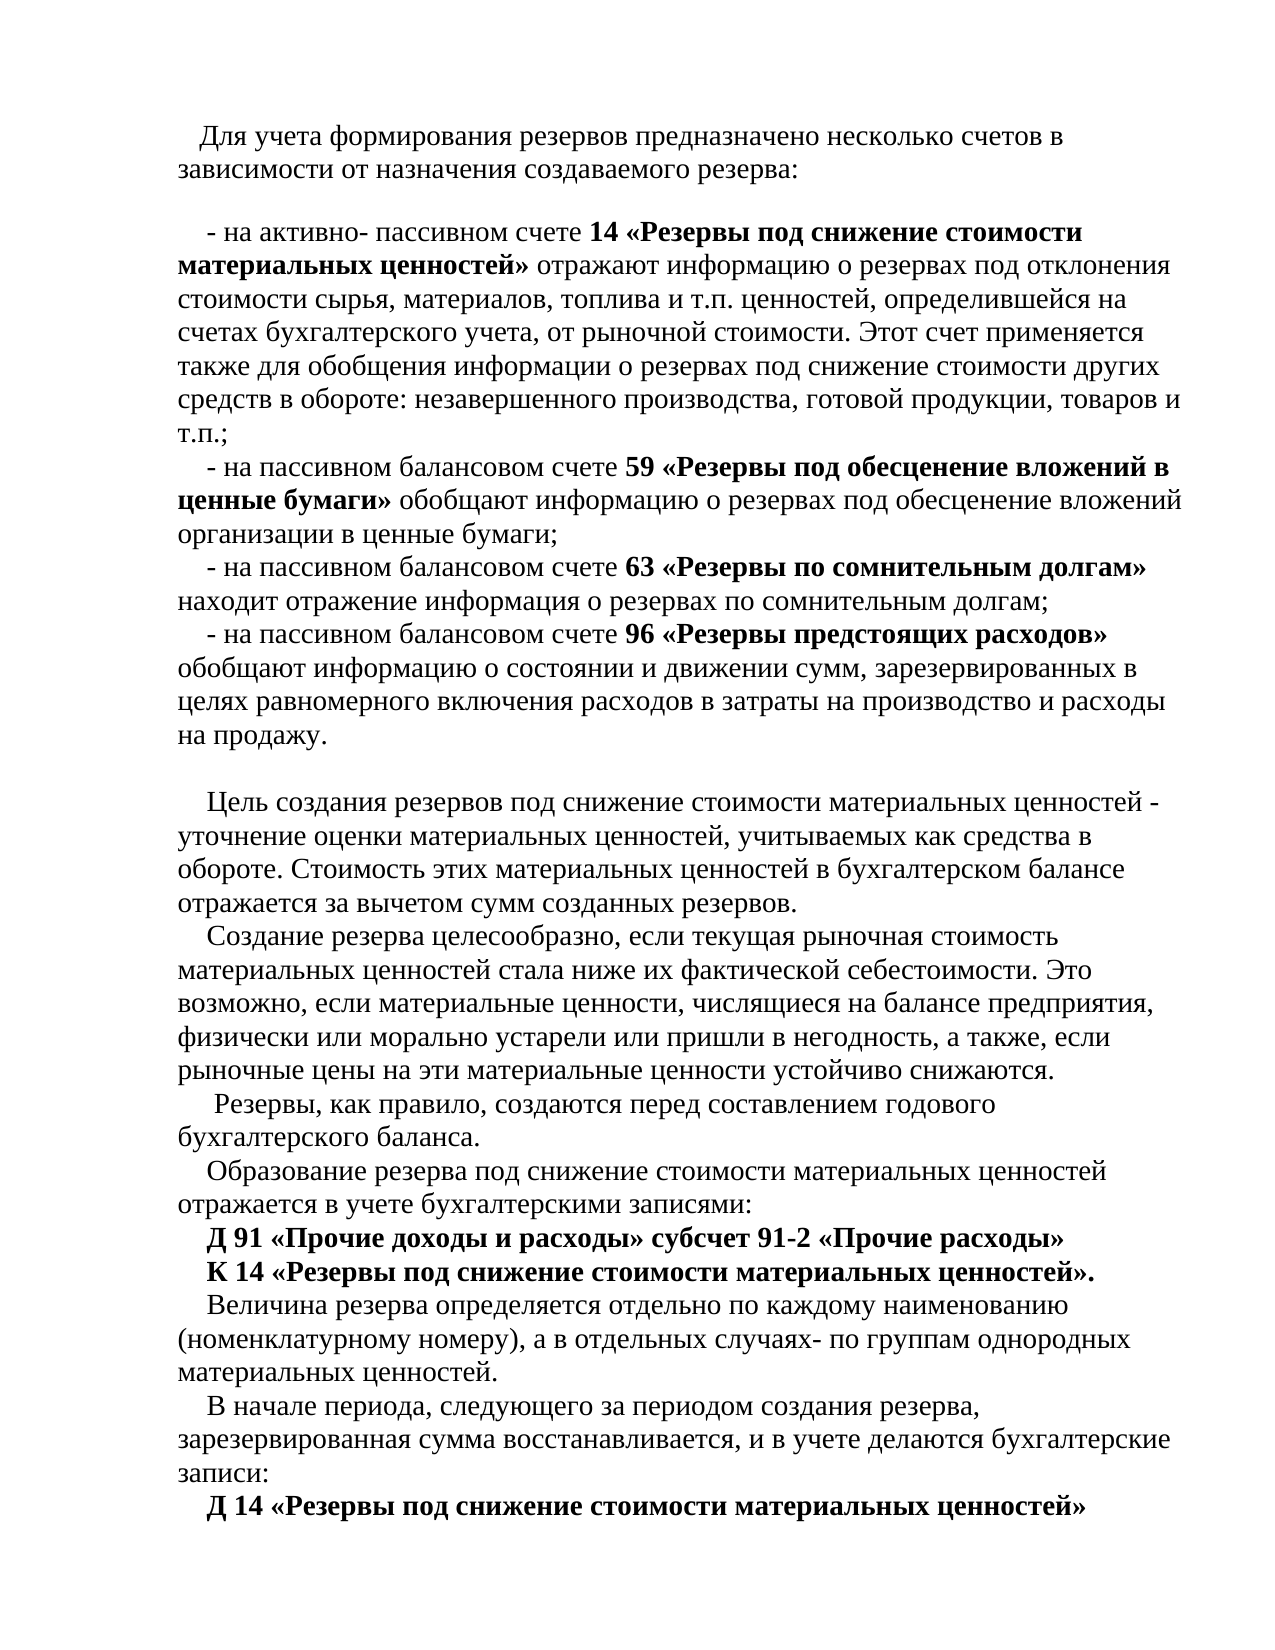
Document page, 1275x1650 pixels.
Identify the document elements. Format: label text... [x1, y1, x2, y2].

text - на активно- пассивном счете 14 «Резервы под снижение стоимости материальных ценностей» отражают информацию о резервах под отклонения стоимости сырья, материалов, топлива и т.п. ценностей, определившейся на счетах бухгалтерского учета, от рыночной стоимости. Этот счет применяется также для обобщения информации о резервах под снижение стоимости других средств в обороте: незавершенного производства, готовой продукции, товаров и т.п.; [177, 214, 1186, 449]
text Величина резерва определяется отдельно по каждому наименованию (номенклатурному номеру), а в отдельных случаях- по группам однородных материальных ценностей. [177, 1287, 1186, 1388]
text В начале периода, следующего за периодом создания резерва, зарезервированная сумма восстанавливается, и в учете делаются бухгалтерские записи: [177, 1388, 1186, 1488]
text - на пассивном балансовом счете 59 «Резервы под обесценение вложений в ценные бумаги» обобщают информацию о резервах под обесценение вложений организации в ценные бумаги; [177, 449, 1186, 549]
text - на пассивном балансовом счете 63 «Резервы по сомнительным долгам» находит отражение информация о резервах по сомнительным долгам; [177, 549, 1186, 616]
text Д 91 «Прочие доходы и расходы» субсчет 91-2 «Прочие расходы» [177, 1220, 1186, 1254]
text Создание резерва целесообразно, если текущая рыночная стоимость материальных ценностей стала ниже их фактической себестоимости. Это возможно, если материальные ценности, числящиеся на балансе предприятия, физически или морально устарели или пришли в негодность, а также, если рыночные цены на эти материальные ценности устойчиво снижаются. [177, 918, 1186, 1086]
text Резервы, как правило, создаются перед составлением годового бухгалтерского баланса. [177, 1086, 1186, 1153]
text К 14 «Резервы под снижение стоимости материальных ценностей». [177, 1254, 1186, 1287]
text Д 14 «Резервы под снижение стоимости материальных ценностей» [177, 1488, 1186, 1522]
text Образование резерва под снижение стоимости материальных ценностей отражается в учете бухгалтерскими записями: [177, 1153, 1186, 1220]
text Для учета формирования резервов предназначено несколько счетов в зависимости от назначения создаваемого резерва: [177, 118, 1186, 185]
text - на пассивном балансовом счете 96 «Резервы предстоящих расходов» обобщают информацию о состоянии и движении сумм, зарезервированных в целях равномерного включения расходов в затраты на производство и расходы на продажу. [177, 616, 1186, 751]
text Цель создания резервов под снижение стоимости материальных ценностей - уточнение оценки материальных ценностей, учитываемых как средства в обороте. Стоимость этих материальных ценностей в бухгалтерском балансе отражается за вычетом сумм созданных резервов. [177, 784, 1186, 918]
